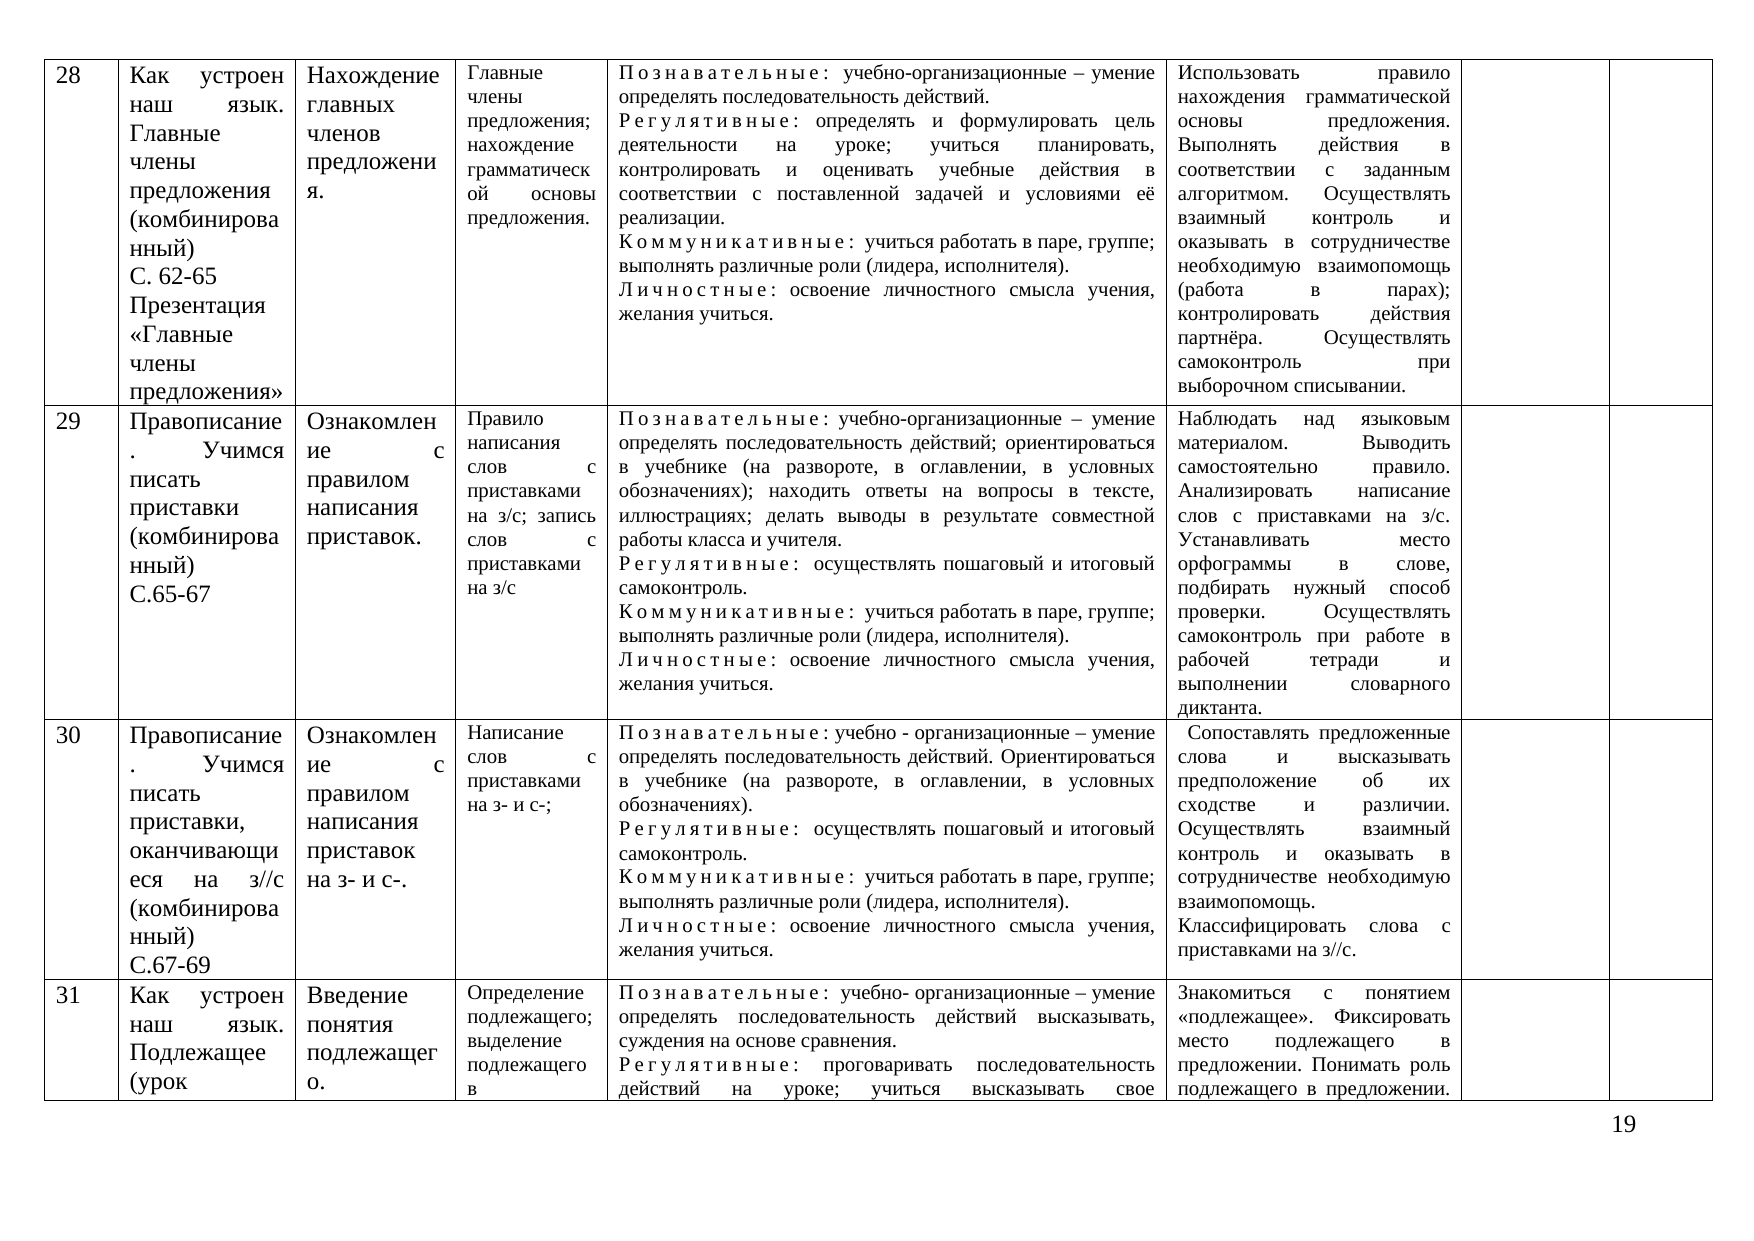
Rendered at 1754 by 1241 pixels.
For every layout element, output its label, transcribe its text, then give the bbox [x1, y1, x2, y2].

table_cell [1610, 60, 1712, 405]
table_cell [1610, 406, 1712, 719]
table_cell 30 [45, 720, 118, 979]
table_cell Правило написания слов с приставками на з/с; запись слов с приставками на з/с [456, 406, 607, 719]
table_cell [1462, 60, 1609, 405]
table_cell Познавательные: учебно - организационные – умение определять последовательность действий. Ориентироваться в учебнике (на развороте, в оглавлении, в условных обозначениях). Регулятивные: осуществлять пошаговый и итоговый самоконтроль. Коммуникативные: учиться работать в паре, группе; выполнять различные роли (лидера, исполнителя). Личностные: освоение личностного смысла учения, желания учиться. [608, 720, 1166, 979]
table_cell 28 [45, 60, 118, 405]
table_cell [296, 980, 455, 1100]
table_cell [456, 980, 607, 1100]
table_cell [608, 980, 1166, 1100]
table_cell Наблюдать над языковым материалом. Выводить самостоятельно правило. Анализировать написание слов с приставками на з/с. Устанавливать место орфограммы в слове, подбирать нужный способ проверки. Осуществлять самоконтроль при работе в рабочей тетради и выполнении словарного диктанта. [1167, 406, 1461, 719]
table_cell Познавательные: учебно-организационные – умение определять последовательность действий. Регулятивные: определять и формулировать цель деятельности на уроке; учиться планировать, контролировать и оценивать учебные действия в соответствии с поставленной задачей и условиями её реализации. Коммуникативные: учиться работать в паре, группе; выполнять различные роли (лидера, исполнителя). Личностные: освоение личностного смысла учения, желания учиться. [608, 60, 1166, 405]
table_cell [1462, 720, 1609, 979]
table_cell Правописание. Учимся писать приставки (комбинированный) С.65-67 [119, 406, 295, 719]
table_cell Использовать правило нахождения грамматической основы предложения. Выполнять действия в соответствии с заданным алгоритмом. Осуществлять взаимный контроль и оказывать в сотрудничестве необходимую взаимопомощь (работа в парах); контролировать действия партнёра. Осуществлять самоконтроль при выборочном списывании. [1167, 60, 1461, 405]
table_cell Познавательные: учебно-организационные – умение определять последовательность действий; ориентироваться в учебнике (на развороте, в оглавлении, в условных обозначениях); находить ответы на вопросы в тексте, иллюстрациях; делать выводы в результате совместной работы класса и учителя. Регулятивные: осуществлять пошаговый и итоговый самоконтроль. Коммуникативные: учиться работать в паре, группе; выполнять различные роли (лидера, исполнителя). Личностные: освоение личностного смысла учения, желания учиться. [608, 406, 1166, 719]
table_cell Написание слов с приставками на з- и с-; [456, 720, 607, 979]
table_cell [1462, 980, 1609, 1100]
table_cell Ознакомление с правилом написания приставок на з- и с-. [296, 720, 455, 979]
table_cell Ознакомление с правилом написания приставок. [296, 406, 455, 719]
table_cell [1462, 406, 1609, 719]
table_cell Правописание. Учимся писать приставки, оканчивающиеся на з//с (комбинированный) С.67-69 [119, 720, 295, 979]
table_cell Главные члены предложения; нахождение грамматической основы предложения. [456, 60, 607, 405]
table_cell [1167, 980, 1461, 1100]
table_cell [1610, 720, 1712, 979]
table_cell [119, 980, 295, 1100]
table_cell 29 [45, 406, 118, 719]
table_cell [1610, 980, 1712, 1100]
table_cell Нахождение главных членов предложения. [296, 60, 455, 405]
table_cell Как устроен наш язык. Главные члены предложения (комбинированный) С. 62-65 Презентация «Главные члены предложения» [119, 60, 295, 405]
table_cell 31 [45, 980, 118, 1100]
table_cell Сопоставлять предложенные слова и высказывать предположение об их сходстве и различии. Осуществлять взаимный контроль и оказывать в сотрудничестве необходимую взаимопомощь. Классифицировать слова с приставками на з//с. [1167, 720, 1461, 979]
